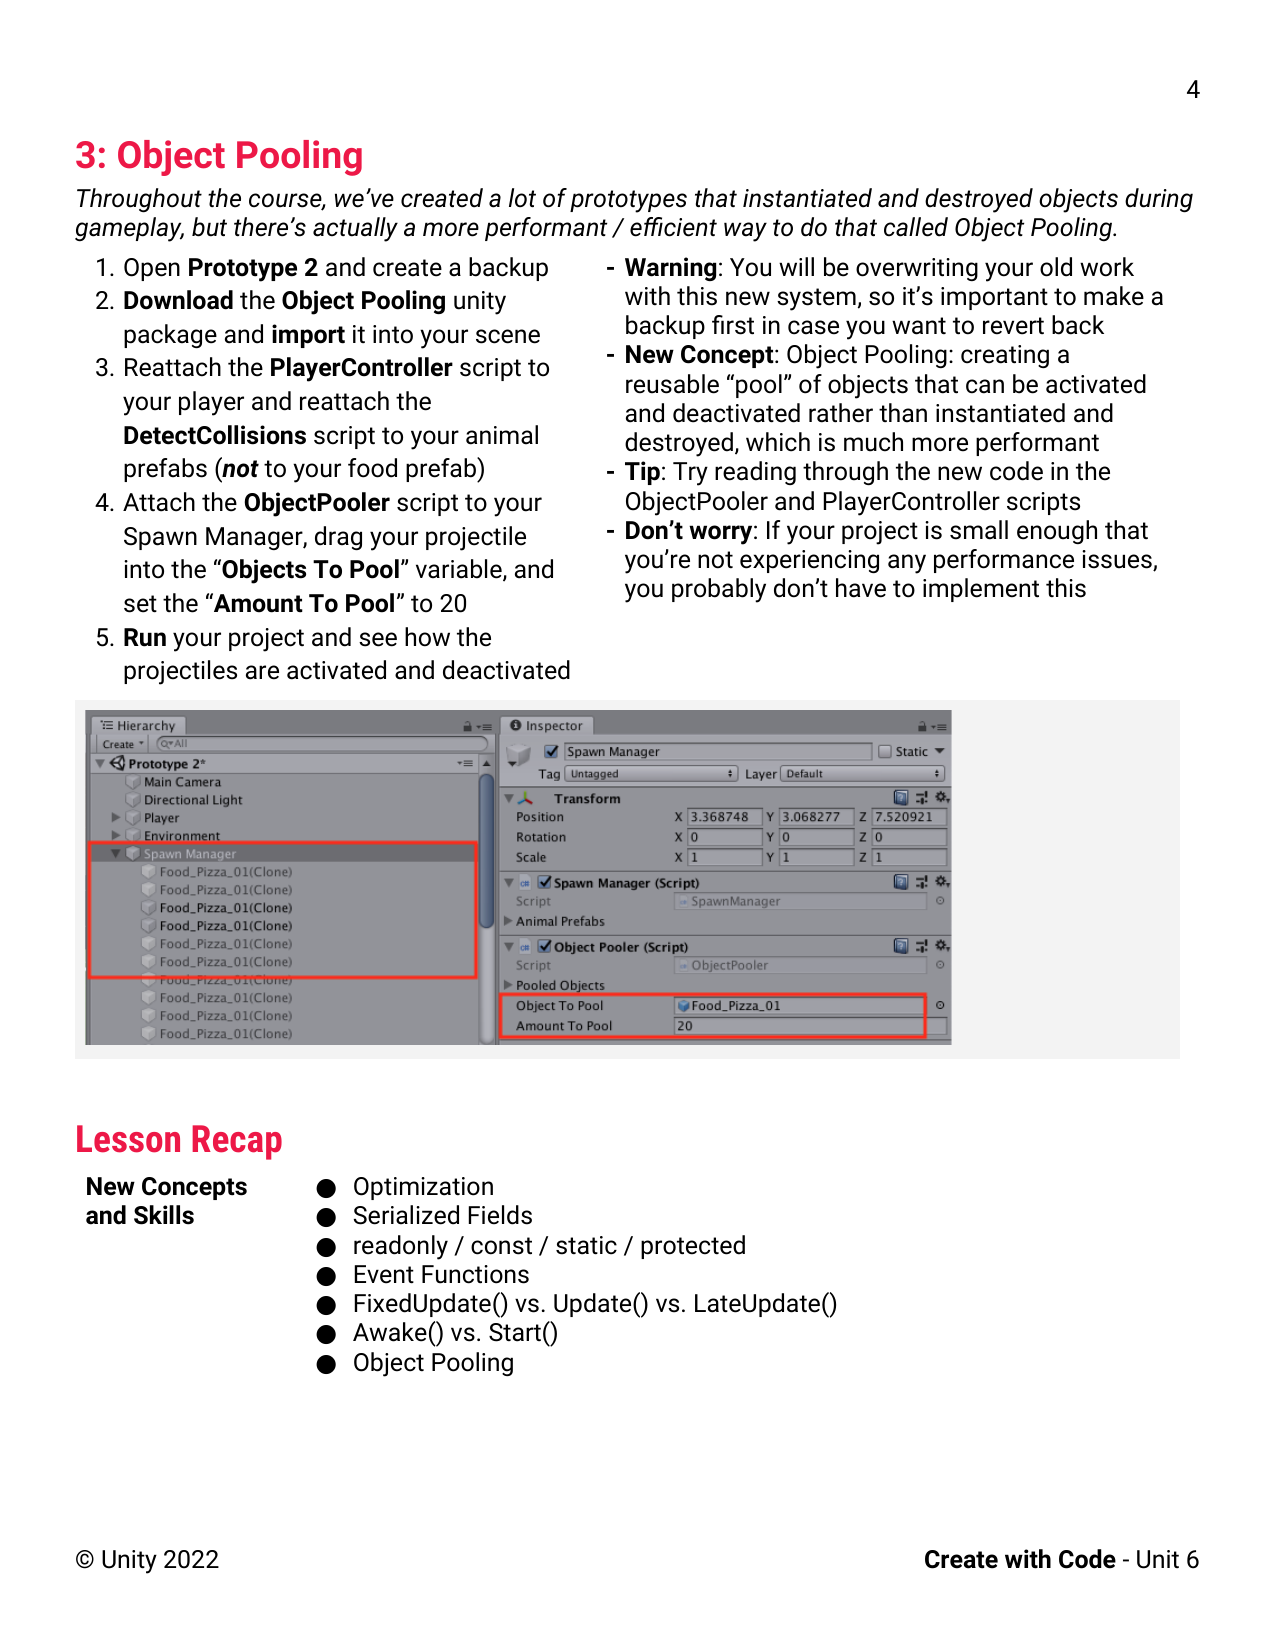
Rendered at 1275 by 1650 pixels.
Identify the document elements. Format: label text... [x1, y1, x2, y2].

table_header Open Prototype 2 and create a backup Download the Object Pooling unity package and import it into your scene Reattach the PlayerController script to your player and reattach the DetectCollisions script to your animal prefabs (not to your food prefab) Attach the ObjectPooler script to your Spawn Manager, drag your projectile into the “Objects To Pool” variable, and set the “Amount To Pool” to 20 Run your project and see how the projectiles are activated and deactivated [75, 242, 586, 700]
table_header Warning: You will be overwriting your old work with this new system, so it’s important to make a backup first in case you want to revert back New Concept: Object Pooling: creating a reusable “pool” of objects that can be activated and deactivated rather than instantiated and destroyed, which is much more performant Tip: Try reading through the new code in the ObjectPooler and PlayerController scripts Don’t worry: If your project is small enough that you’re not experiencing any performance issues, you probably don’t have to implement this [586, 242, 1180, 700]
table_header Optimization Serialized Fields readonly / const / static / protected Event Functions FixedUpdate() vs. Update() vs. LateUpdate() Awake() vs. Start() Object Pooling [267, 1162, 1200, 1388]
subtitle 3: Object Pooling [75, 133, 1200, 177]
table_header New Concepts and Skills [75, 1162, 267, 1388]
text Lesson Recap [75, 1118, 1200, 1162]
text Throughout the course, we’ve created a lot of prototypes that instantiated and destroyed objects during gameplay, but there’s actually a more performant / efficient way to do that called Object Pooling. [75, 184, 1200, 242]
picture [85, 710, 952, 1045]
table_cell [75, 700, 1180, 1059]
